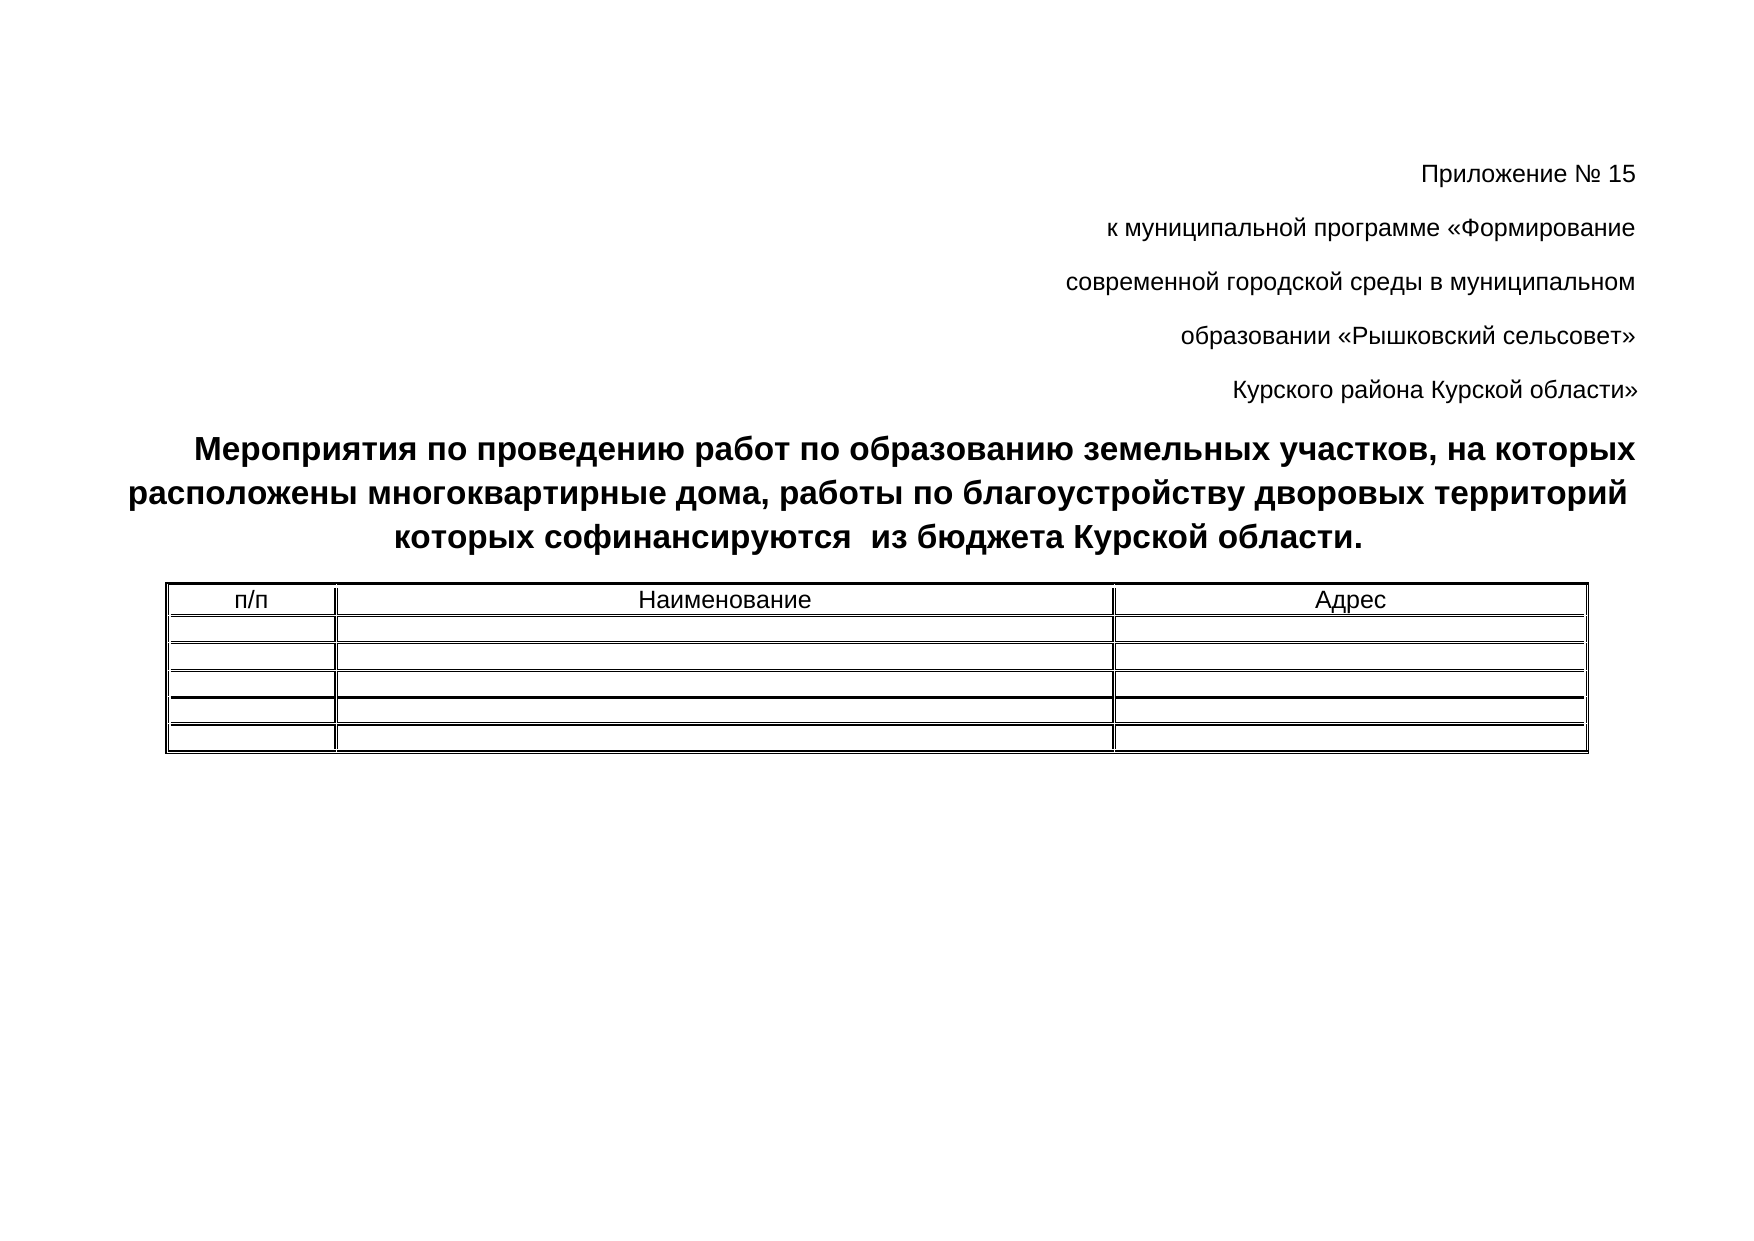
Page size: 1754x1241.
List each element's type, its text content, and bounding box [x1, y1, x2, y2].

table_cell [336, 725, 1114, 750]
text образовании «Рышковский сельсовет» [118, 321, 1636, 350]
table_cell [1116, 669, 1586, 696]
table_cell [1116, 696, 1587, 722]
table_cell [1116, 641, 1586, 669]
table_cell [338, 699, 1112, 722]
table_header Адрес [1114, 585, 1586, 614]
table_header п/п [169, 585, 336, 614]
table_cell [169, 722, 336, 750]
table_cell [169, 641, 335, 669]
table_cell [338, 617, 1112, 641]
table_cell [338, 644, 1112, 669]
table_cell [338, 672, 1112, 696]
table_cell [167, 696, 334, 722]
text к муниципальной программе «Формирование [118, 213, 1636, 242]
table_cell [169, 614, 335, 641]
table_cell [1116, 614, 1586, 641]
table_cell [169, 669, 335, 696]
table_header Наименование [336, 585, 1114, 614]
text современной городской среды в муниципальном [118, 267, 1636, 296]
table_cell [1114, 722, 1586, 750]
text Курского района Курской области» [118, 375, 1638, 404]
text Приложение № 15 [118, 159, 1636, 188]
text Мероприятия по проведению работ по образованию земельных участков, на которых расположены многоквартирные дома, работы по благоустройству дворовых территорий которых софинансируются из бюджета Курской области. [118, 429, 1638, 556]
